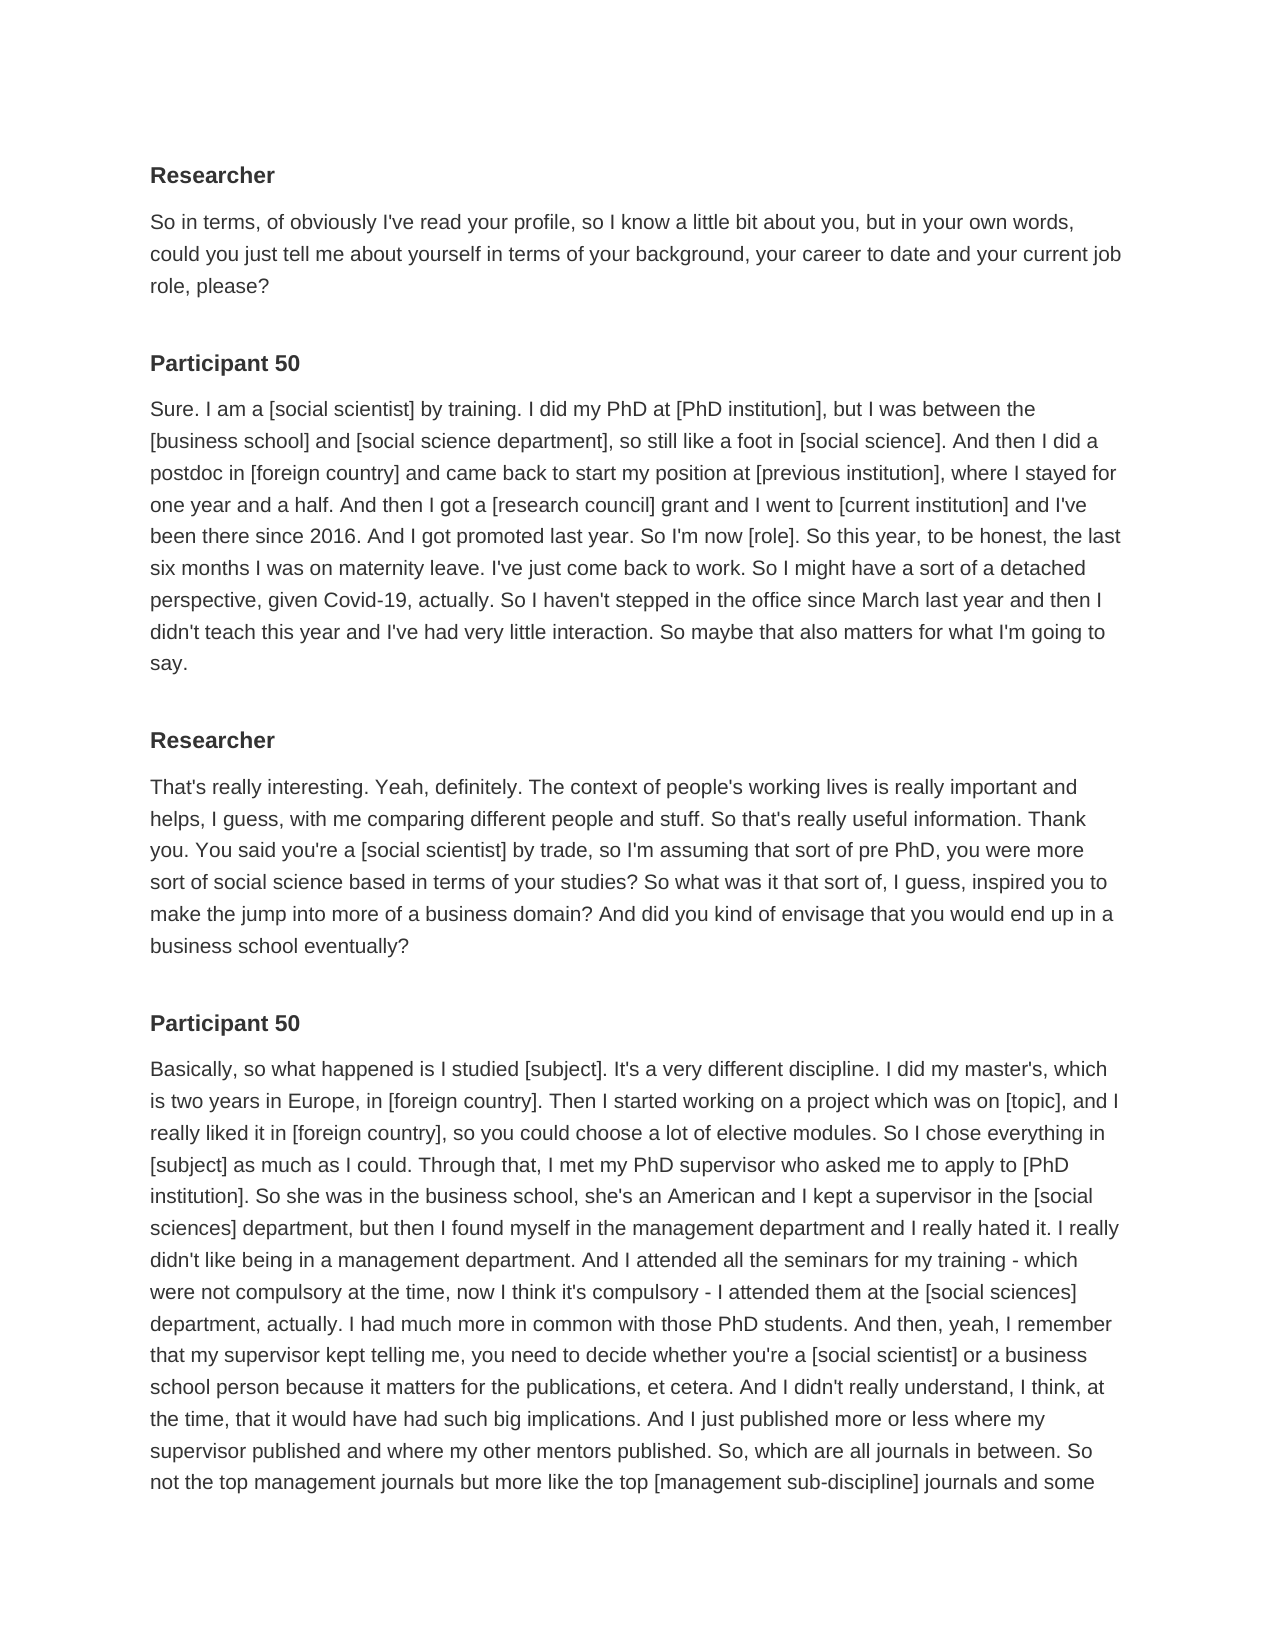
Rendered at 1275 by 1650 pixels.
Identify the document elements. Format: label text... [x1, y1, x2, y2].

text So in terms, of obviously I've read your profile, so I know a little bit about you, but in your own words, could you just tell me about yourself in terms of your background, your career to date and your current job role, please? [150, 210, 1125, 297]
subtitle Participant 50 [150, 1010, 1125, 1036]
text Sure. I am a [social scientist] by training. I did my PhD at [PhD institution], but I was between the [business school] and [social science department], so still like a foot in [social science]. And then I did a postdoc in [foreign country] and came back to start my position at [previous institution], where I stayed for one year and a half. And then I got a [research council] grant and I went to [current institution] and I've been there since 2016. And I got promoted last year. So I'm now [role]. So this year, to be honest, the last six months I was on maternity leave. I've just come back to work. So I might have a sort of a detached perspective, given Covid-19, actually. So I haven't stepped in the office since March last year and then I didn't teach this year and I've had very little interaction. So maybe that also matters for what I'm going to say. [150, 397, 1125, 675]
subtitle Participant 50 [150, 349, 1125, 376]
text That's really interesting. Yeah, definitely. The context of people's working lives is really important and helps, I guess, with me comparing different people and stuff. So that's really useful information. Thank you. You said you're a [social scientist] by trade, so I'm assuming that sort of pre PhD, you were more sort of social science based in terms of your studies? So what was it that sort of, I guess, inspired you to make the jump into more of a business domain? And did you kind of envisage that you would end up in a business school eventually? [150, 775, 1125, 958]
subtitle Researcher [150, 727, 1125, 754]
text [150, 1057, 1125, 1494]
subtitle Researcher [150, 162, 1125, 189]
